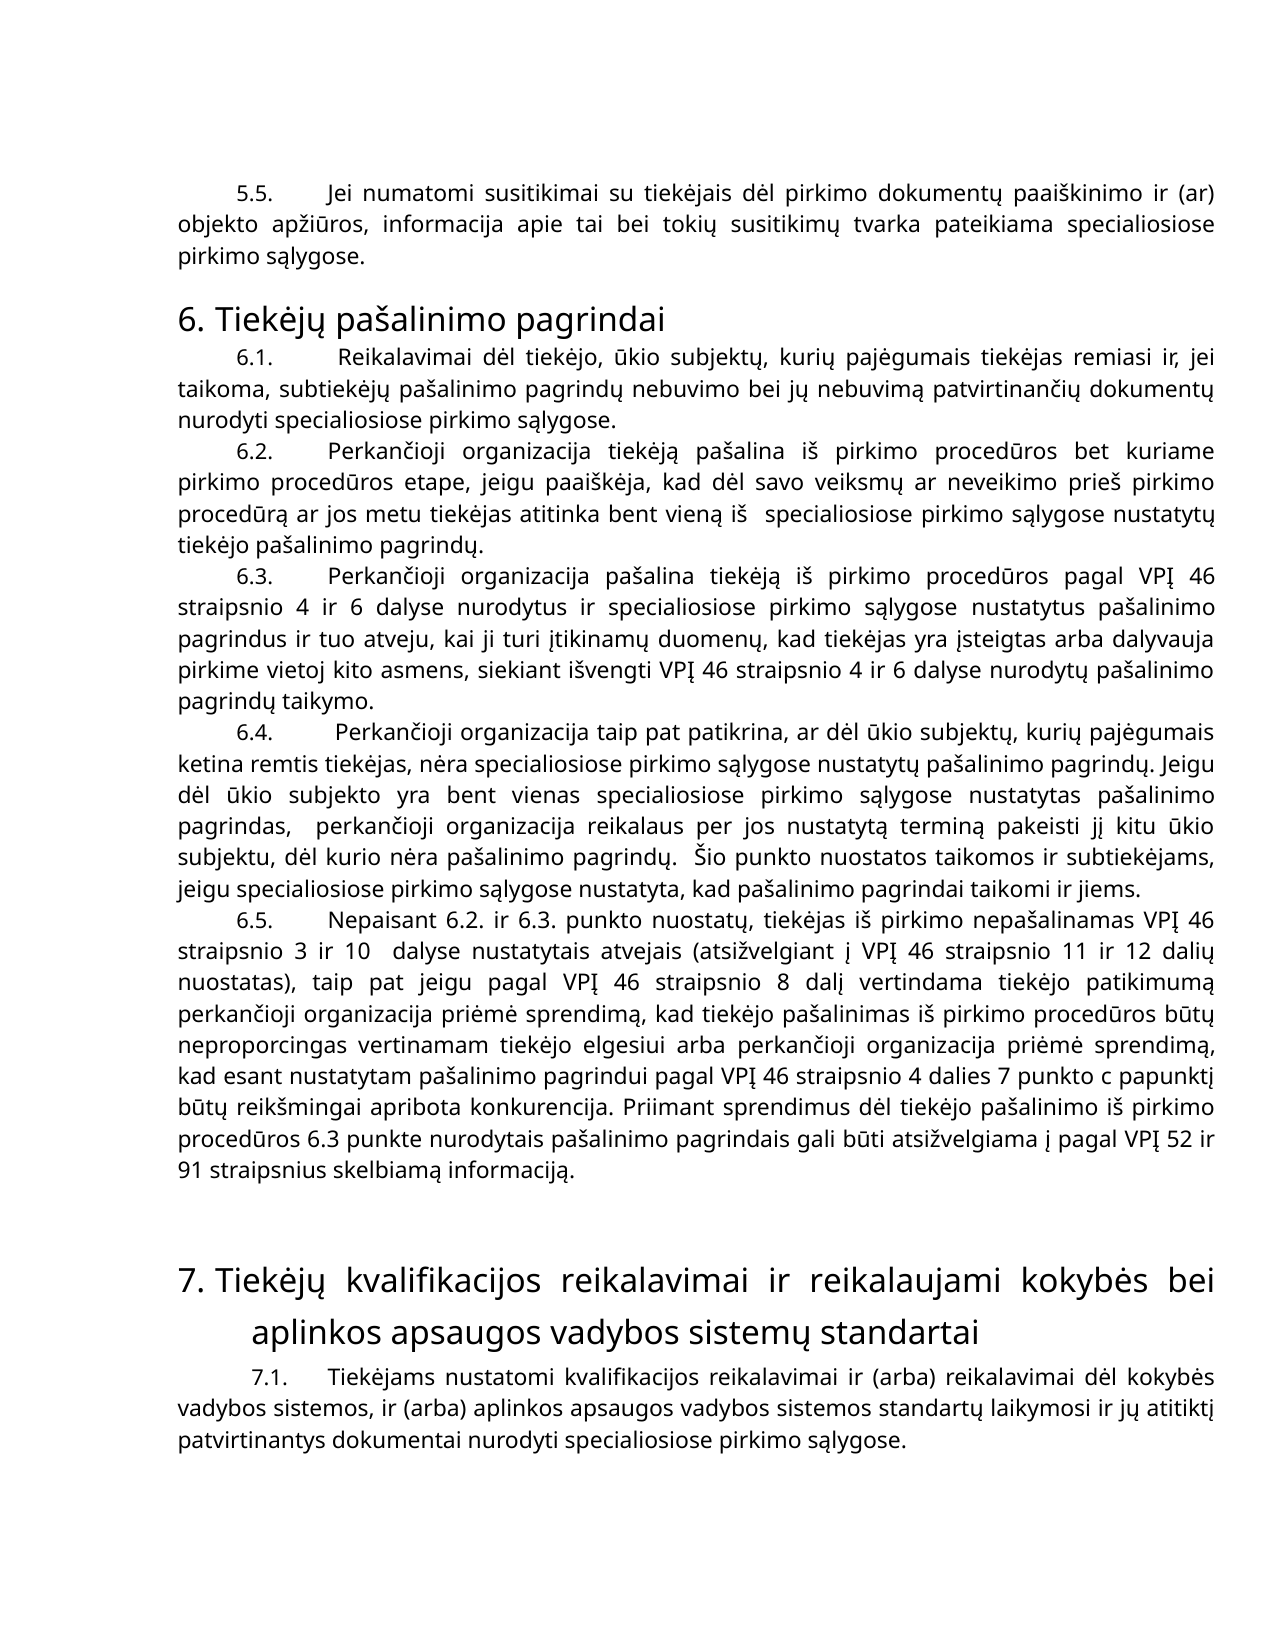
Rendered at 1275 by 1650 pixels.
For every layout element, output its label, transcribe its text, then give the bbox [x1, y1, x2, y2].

list Perkančioji organizacija pašalina tiekėją iš pirkimo procedūros pagal VPĮ 46 straipsnio 4 ir 6 dalyse nurodytus ir specialiosiose pirkimo sąlygose nustatytus pašalinimo pagrindus ir tuo atveju, kai ji turi įtikinamų duomenų, kad tiekėjas yra įsteigtas arba dalyvauja pirkime vietoj kito asmens, siekiant išvengti VPĮ 46 straipsnio 4 ir 6 dalyse nurodytų pašalinimo pagrindų taikymo. [177, 560, 1216, 716]
list Reikalavimai dėl tiekėjo, ūkio subjektų, kurių pajėgumais tiekėjas remiasi ir, jei taikoma, subtiekėjų pašalinimo pagrindų nebuvimo bei jų nebuvimą patvirtinančių dokumentų nurodyti specialiosiose pirkimo sąlygose. [177, 341, 1216, 435]
list Jei numatomi susitikimai su tiekėjais dėl pirkimo dokumentų paaiškinimo ir (ar) objekto apžiūros, informacija apie tai bei tokių susitikimų tvarka pateikiama specialiosiose pirkimo sąlygose. [177, 177, 1216, 271]
list Perkančioji organizacija taip pat patikrina, ar dėl ūkio subjektų, kurių pajėgumais ketina remtis tiekėjas, nėra specialiosiose pirkimo sąlygose nustatytų pašalinimo pagrindų. Jeigu dėl ūkio subjekto yra bent vienas specialiosiose pirkimo sąlygose nustatytas pašalinimo pagrindas, perkančioji organizacija reikalaus per jos nustatytą terminą pakeisti jį kitu ūkio subjektu, dėl kurio nėra pašalinimo pagrindų. Šio punkto nuostatos taikomos ir subtiekėjams, jeigu specialiosiose pirkimo sąlygose nustatyta, kad pašalinimo pagrindai taikomi ir jiems. [177, 716, 1216, 904]
list Tiekėjams nustatomi kvalifikacijos reikalavimai ir (arba) reikalavimai dėl kokybės vadybos sistemos, ir (arba) aplinkos apsaugos vadybos sistemos standartų laikymosi ir jų atitiktį patvirtinantys dokumentai nurodyti specialiosiose pirkimo sąlygose. [177, 1361, 1216, 1455]
subtitle Tiekėjų kvalifikacijos reikalavimai ir reikalaujami kokybės bei aplinkos apsaugos vadybos sistemų standartai [177, 1257, 1216, 1354]
list Nepaisant 6.2. ir 6.3. punkto nuostatų, tiekėjas iš pirkimo nepašalinamas VPĮ 46 straipsnio 3 ir 10 dalyse nustatytais atvejais (atsižvelgiant į VPĮ 46 straipsnio 11 ir 12 dalių nuostatas), taip pat jeigu pagal VPĮ 46 straipsnio 8 dalį vertindama tiekėjo patikimumą perkančioji organizacija priėmė sprendimą, kad tiekėjo pašalinimas iš pirkimo procedūros būtų neproporcingas vertinamam tiekėjo elgesiui arba perkančioji organizacija priėmė sprendimą, kad esant nustatytam pašalinimo pagrindui pagal VPĮ 46 straipsnio 4 dalies 7 punkto c papunktį būtų reikšmingai apribota konkurencija. Priimant sprendimus dėl tiekėjo pašalinimo iš pirkimo procedūros 6.3 punkte nurodytais pašalinimo pagrindais gali būti atsižvelgiama į pagal VPĮ 52 ir 91 straipsnius skelbiamą informaciją. [177, 904, 1216, 1185]
subtitle Tiekėjų pašalinimo pagrindai [177, 296, 1216, 341]
list Perkančioji organizacija tiekėją pašalina iš pirkimo procedūros bet kuriame pirkimo procedūros etape, jeigu paaiškėja, kad dėl savo veiksmų ar neveikimo prieš pirkimo procedūrą ar jos metu tiekėjas atitinka bent vieną iš specialiosiose pirkimo sąlygose nustatytų tiekėjo pašalinimo pagrindų. [177, 435, 1216, 560]
